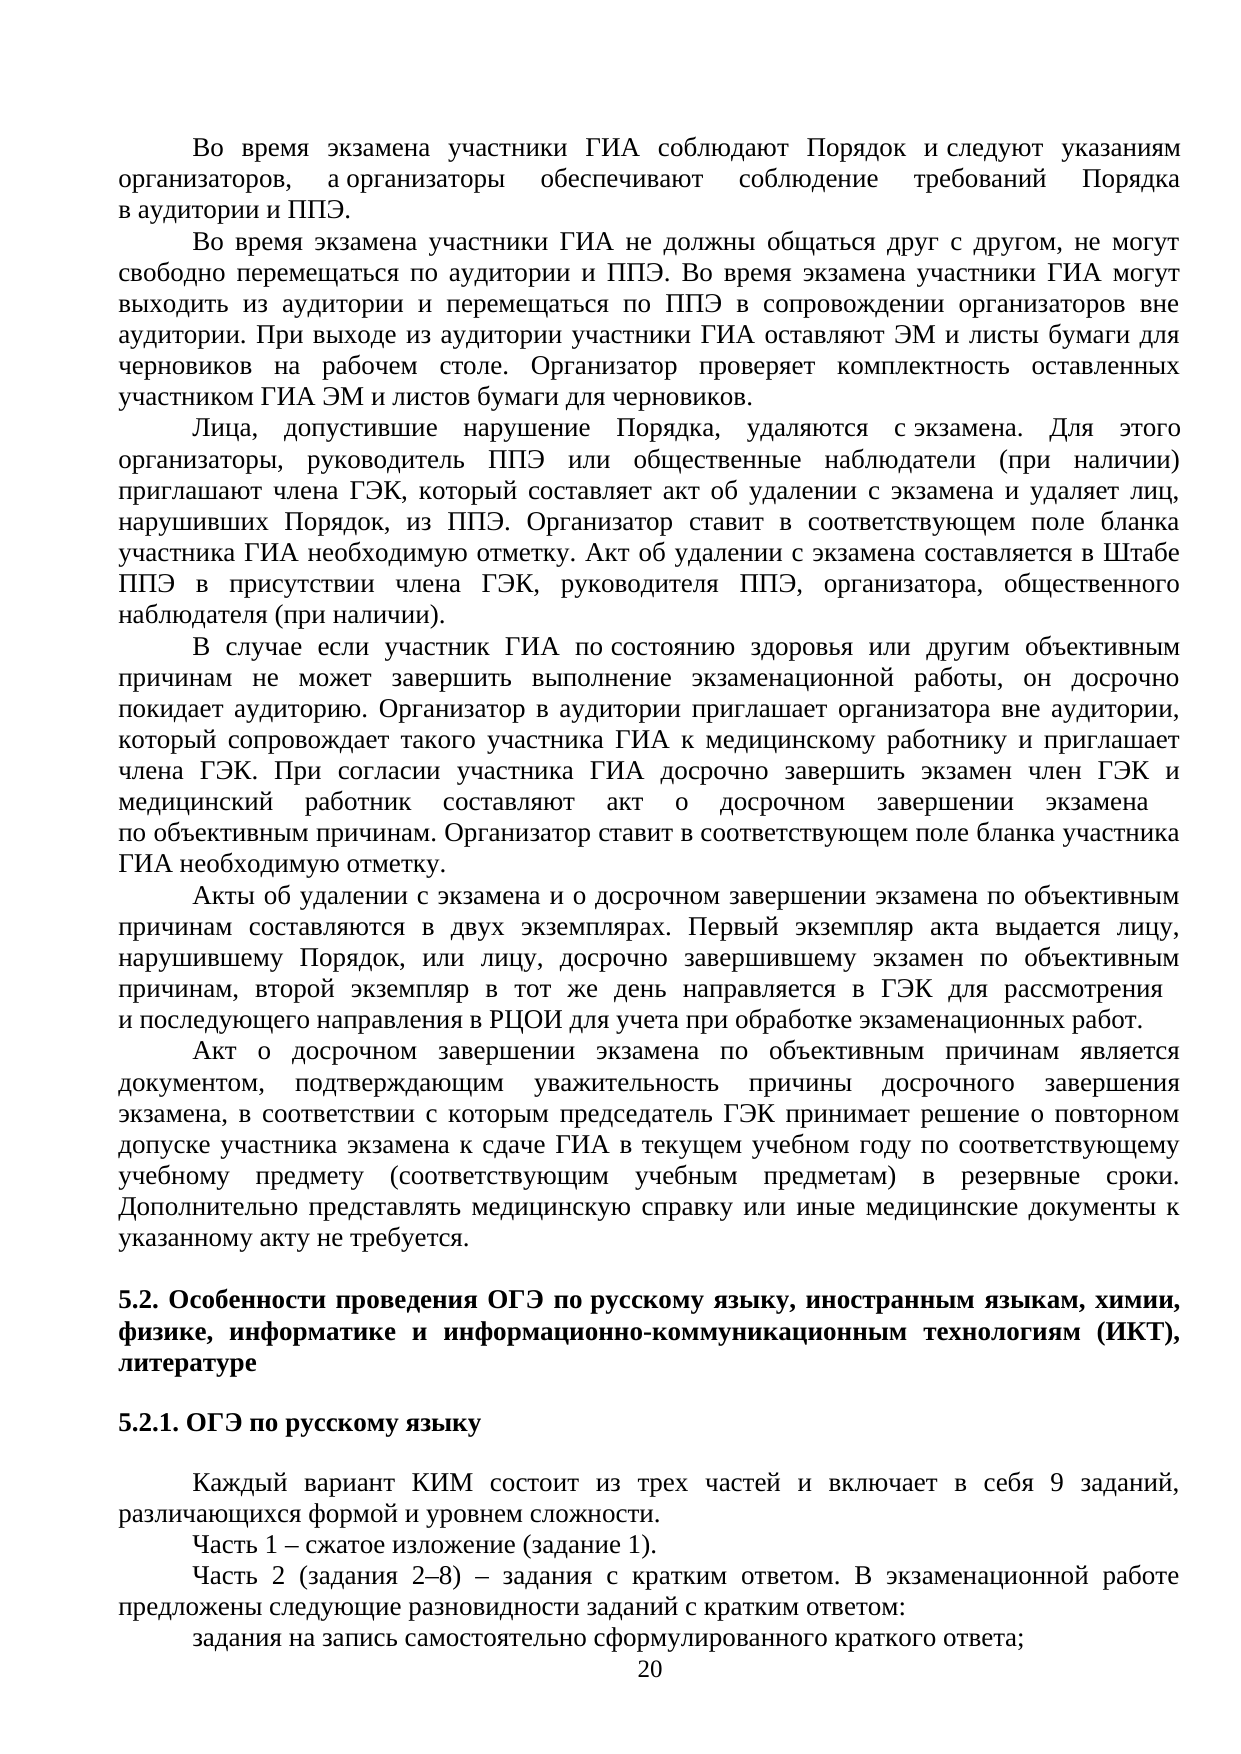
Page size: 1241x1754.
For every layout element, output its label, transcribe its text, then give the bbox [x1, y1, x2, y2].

text Акт о досрочном завершении экзамена по объективным причинам является документом, подтверждающим уважительность причины досрочного завершения экзамена, в соответствии с которым председатель ГЭК принимает решение о повторном допуске участника экзамена к сдаче ГИА в текущем учебном году по соответствующему учебному предмету (соответствующим учебным предметам) в резервные сроки. Дополнительно представлять медицинскую справку или иные медицинские документы к указанному акту не требуется. [118, 1034, 1181, 1252]
text В случае если участник ГИА по состоянию здоровья или другим объективным причинам не может завершить выполнение экзаменационной работы, он досрочно покидает аудиторию. Организатор в аудитории приглашает организатора вне аудитории, который сопровождает такого участника ГИА к медицинскому работнику и приглашает члена ГЭК. При согласии участника ГИА досрочно завершить экзамен член ГЭК и медицинский работник составляют акт о досрочном завершении экзамена по объективным причинам. Организатор ставит в соответствующем поле бланка участника ГИА необходимую отметку. [118, 629, 1181, 879]
subtitle 5.2. Особенности проведения ОГЭ по русскому языку, иностранным языкам, химии, физике, информатике и информационно-коммуникационным технологиям (ИКТ), литературе [118, 1284, 1181, 1377]
text Во время экзамена участники ГИА не должны общаться друг с другом, не могут свободно перемещаться по аудитории и ППЭ. Во время экзамена участники ГИА могут выходить из аудитории и перемещаться по ППЭ в сопровождении организаторов вне аудитории. При выходе из аудитории участники ГИА оставляют ЭМ и листы бумаги для черновиков на рабочем столе. Организатор проверяет комплектность оставленных участником ГИА ЭМ и листов бумаги для черновиков. [118, 225, 1181, 412]
text задания на запись самостоятельно сформулированного краткого ответа; [118, 1621, 1181, 1653]
subtitle 5.2.1. ОГЭ по русскому языку [118, 1406, 1181, 1437]
text Часть 2 (задания 2–8) – задания с кратким ответом. В экзаменационной работе предложены следующие разновидности заданий с кратким ответом: [118, 1559, 1181, 1621]
text Лица, допустившие нарушение Порядка, удаляются с экзамена. Для этого организаторы, руководитель ППЭ или общественные наблюдатели (при наличии) приглашают члена ГЭК, который составляет акт об удалении с экзамена и удаляет лиц, нарушивших Порядок, из ППЭ. Организатор ставит в соответствующем поле бланка участника ГИА необходимую отметку. Акт об удалении с экзамена составляется в Штабе ППЭ в присутствии члена ГЭК, руководителя ППЭ, организатора, общественного наблюдателя (при наличии). [118, 412, 1181, 629]
text Часть 1 – сжатое изложение (задание 1). [118, 1528, 1181, 1559]
text Каждый вариант КИМ состоит из трех частей и включает в себя 9 заданий, различающихся формой и уровнем сложности. [118, 1466, 1181, 1528]
text Акты об удалении с экзамена и о досрочном завершении экзамена по объективным причинам составляются в двух экземплярах. Первый экземпляр акта выдается лицу, нарушившему Порядок, или лицу, досрочно завершившему экзамен по объективным причинам, второй экземпляр в тот же день направляется в ГЭК для рассмотрения и последующего направления в РЦОИ для учета при обработке экзаменационных работ. [118, 879, 1181, 1034]
text Во время экзамена участники ГИА соблюдают Порядок и следуют указаниям организаторов, а организаторы обеспечивают соблюдение требований Порядка в аудитории и ППЭ. [118, 131, 1181, 225]
